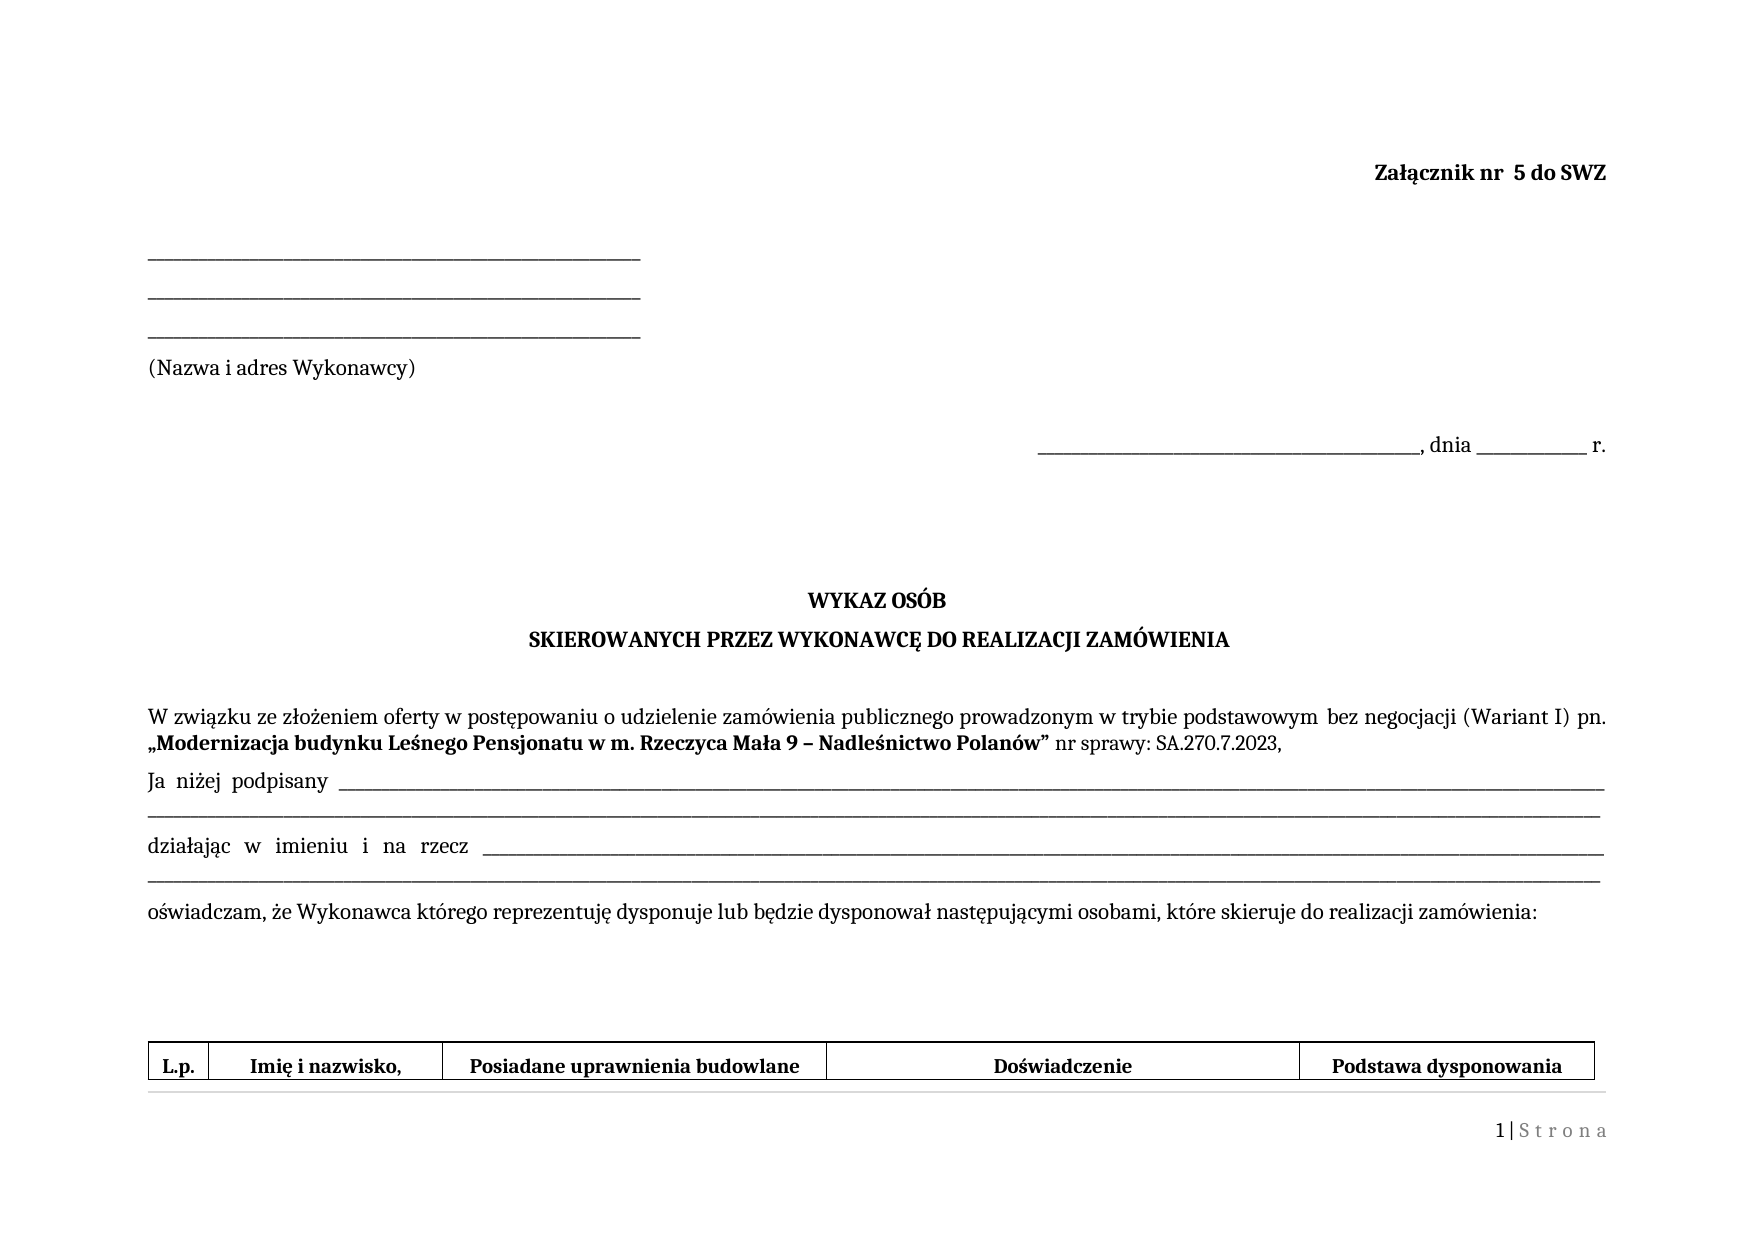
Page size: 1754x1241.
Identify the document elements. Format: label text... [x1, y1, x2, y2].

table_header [443, 1043, 826, 1079]
text __________________________________________________________ [148, 316, 1606, 342]
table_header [209, 1043, 442, 1079]
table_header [1300, 1043, 1594, 1079]
text Załącznik nr 5 do SWZ [148, 160, 1606, 186]
text WYKAZ OSÓB [148, 587, 1606, 614]
table_header L.p. [149, 1043, 208, 1079]
text __________________________________________________________ [148, 238, 1606, 264]
text SKIEROWANYCH PRZEZ WYKONAWCĘ DO REALIZACJI ZAMÓWIENIA [148, 626, 1606, 653]
text Ja niżej podpisany _____________________________________________________________________________________________________________________________________________________ ___________________________________________________________________________________________________________________________________________________________________________ [148, 768, 1606, 821]
text działając w imieniu i na rzecz ____________________________________________________________________________________________________________________________________ ___________________________________________________________________________________________________________________________________________________________________________ [148, 833, 1606, 886]
text _____________________________________________, dnia _____________ r. [148, 432, 1606, 458]
text oświadczam, że Wykonawca którego reprezentuję dysponuje lub będzie dysponował następującymi osobami, które skieruje do realizacji zamówienia: [148, 898, 1606, 925]
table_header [827, 1043, 1299, 1079]
text (Nazwa i adres Wykonawcy) [148, 354, 1606, 381]
text W związku ze złożeniem oferty w postępowaniu o udzielenie zamówienia publicznego prowadzonym w trybie podstawowym bez negocjacji (Wariant I) pn. „Modernizacja budynku Leśnego Pensjonatu w m. Rzeczyca Mała 9 – Nadleśnictwo Polanów” nr sprawy: SA.270.7.2023, [148, 704, 1606, 756]
text __________________________________________________________ [148, 277, 1606, 303]
